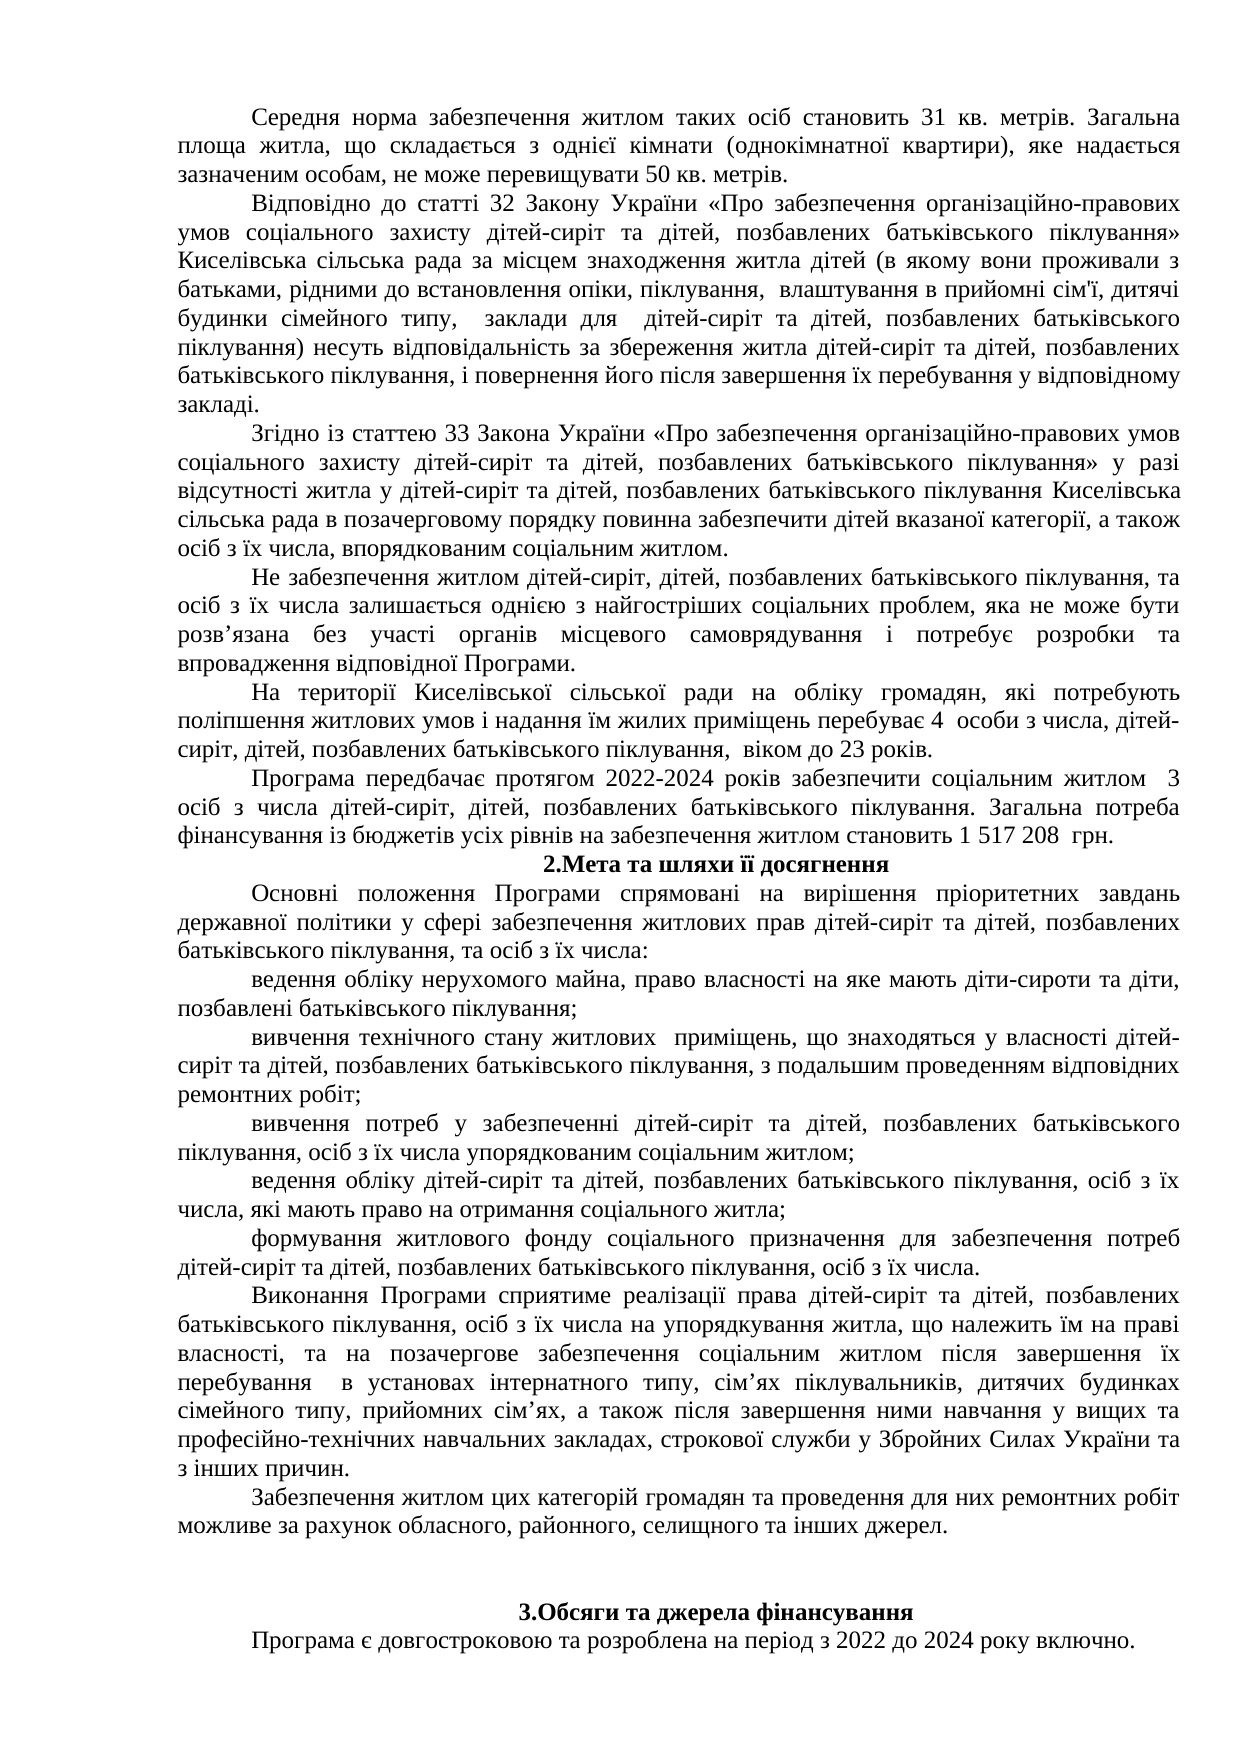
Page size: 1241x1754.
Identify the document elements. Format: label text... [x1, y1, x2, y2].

text Виконання Програми сприятиме реалізації права дітей-сиріт та дітей, позбавлених батьківського піклування, осіб з їх числа на упорядкування житла, що належить їм на праві власності, та на позачергове забезпечення соціальним житлом після завершення їх перебування в установах інтернатного типу, сім’ях піклувальників, дитячих будинках сімейного типу, прийомних сім’ях, а також після завершення ними навчання у вищих та професійно-технічних навчальних закладах, строкової служби у Збройних Силах України та з інших причин. [177, 1281, 1181, 1482]
text вивчення технічного стану житлових приміщень, що знаходяться у власності дітей-сиріт та дітей, позбавлених батьківського піклування, з подальшим проведенням відповідних ремонтних робіт; [177, 1022, 1181, 1108]
text формування житлового фонду соціального призначення для забезпечення потреб дітей-сиріт та дітей, позбавлених батьківського піклування, осіб з їх числа. [177, 1223, 1181, 1281]
text Програма передбачає протягом 2022-2024 років забезпечити соціальним житлом 3 осіб з числа дітей-сиріт, дітей, позбавлених батьківського піклування. Загальна потреба фінансування із бюджетів усіх рівнів на забезпечення житлом становить 1 517 208 грн. [177, 763, 1181, 849]
text Забезпечення житлом цих категорій громадян та проведення для них ремонтних робіт можливе за рахунок обласного, районного, селищного та інших джерел. [177, 1482, 1181, 1539]
text Програма є довгостроковою та розроблена на період з 2022 до 2024 року включно. [177, 1626, 1181, 1654]
text ведення обліку нерухомого майна, право власності на яке мають діти-сироти та діти, позбавлені батьківського піклування; [177, 964, 1181, 1022]
text вивчення потреб у забезпеченні дітей-сиріт та дітей, позбавлених батьківського піклування, осіб з їх числа упорядкованим соціальним житлом; [177, 1108, 1181, 1166]
text Не забезпечення житлом дітей-сиріт, дітей, позбавлених батьківського піклування, та осіб з їх числа залишається однією з найгостріших соціальних проблем, яка не може бути розв’язана без участі органів місцевого самоврядування і потребує розробки та впровадження відповідної Програми. [177, 562, 1181, 677]
text 3.Обсяги та джерела фінансування [177, 1597, 1181, 1626]
text На території Киселівської сільської ради на обліку громадян, які потребують поліпшення житлових умов і надання їм жилих приміщень перебуває 4 особи з числа, дітей-сиріт, дітей, позбавлених батьківського піклування, віком до 23 років. [177, 677, 1181, 763]
text Середня норма забезпечення житлом таких осіб становить 31 кв. метрів. Загальна площа житла, що складається з однієї кімнати (однокімнатної квартири), яке надається зазначеним особам, не може перевищувати 50 кв. метрів. [177, 102, 1181, 188]
text 2.Мета та шляхи її досягнення [177, 849, 1181, 878]
text Згідно із статтею 33 Закона України «Про забезпечення організаційно-правових умов соціального захисту дітей-сиріт та дітей, позбавлених батьківського піклування» у разі відсутності житла у дітей-сиріт та дітей, позбавлених батьківського піклування Киселівська сільська рада в позачерговому порядку повинна забезпечити дітей вказаної категорії, а також осіб з їх числа, впорядкованим соціальним житлом. [177, 418, 1181, 562]
text Відповідно до статті 32 Закону України «Про забезпечення організаційно-правових умов соціального захисту дітей-сиріт та дітей, позбавлених батьківського піклування» Киселівська сільська рада за місцем знаходження житла дітей (в якому вони проживали з батьками, рідними до встановлення опіки, піклування, влаштування в прийомні сім'ї, дитячі будинки сімейного типу, заклади для дітей-сиріт та дітей, позбавлених батьківського піклування) несуть відповідальність за збереження житла дітей-сиріт та дітей, позбавлених батьківського піклування, і повернення його після завершення їх перебування у відповідному закладі. [177, 188, 1181, 418]
text ведення обліку дітей-сиріт та дітей, позбавлених батьківського піклування, осіб з їх числа, які мають право на отримання соціального житла; [177, 1166, 1181, 1223]
text Основні положення Програми спрямовані на вирішення пріоритетних завдань державної політики у сфері забезпечення житлових прав дітей-сиріт та дітей, позбавлених батьківського піклування, та осіб з їх числа: [177, 878, 1181, 964]
